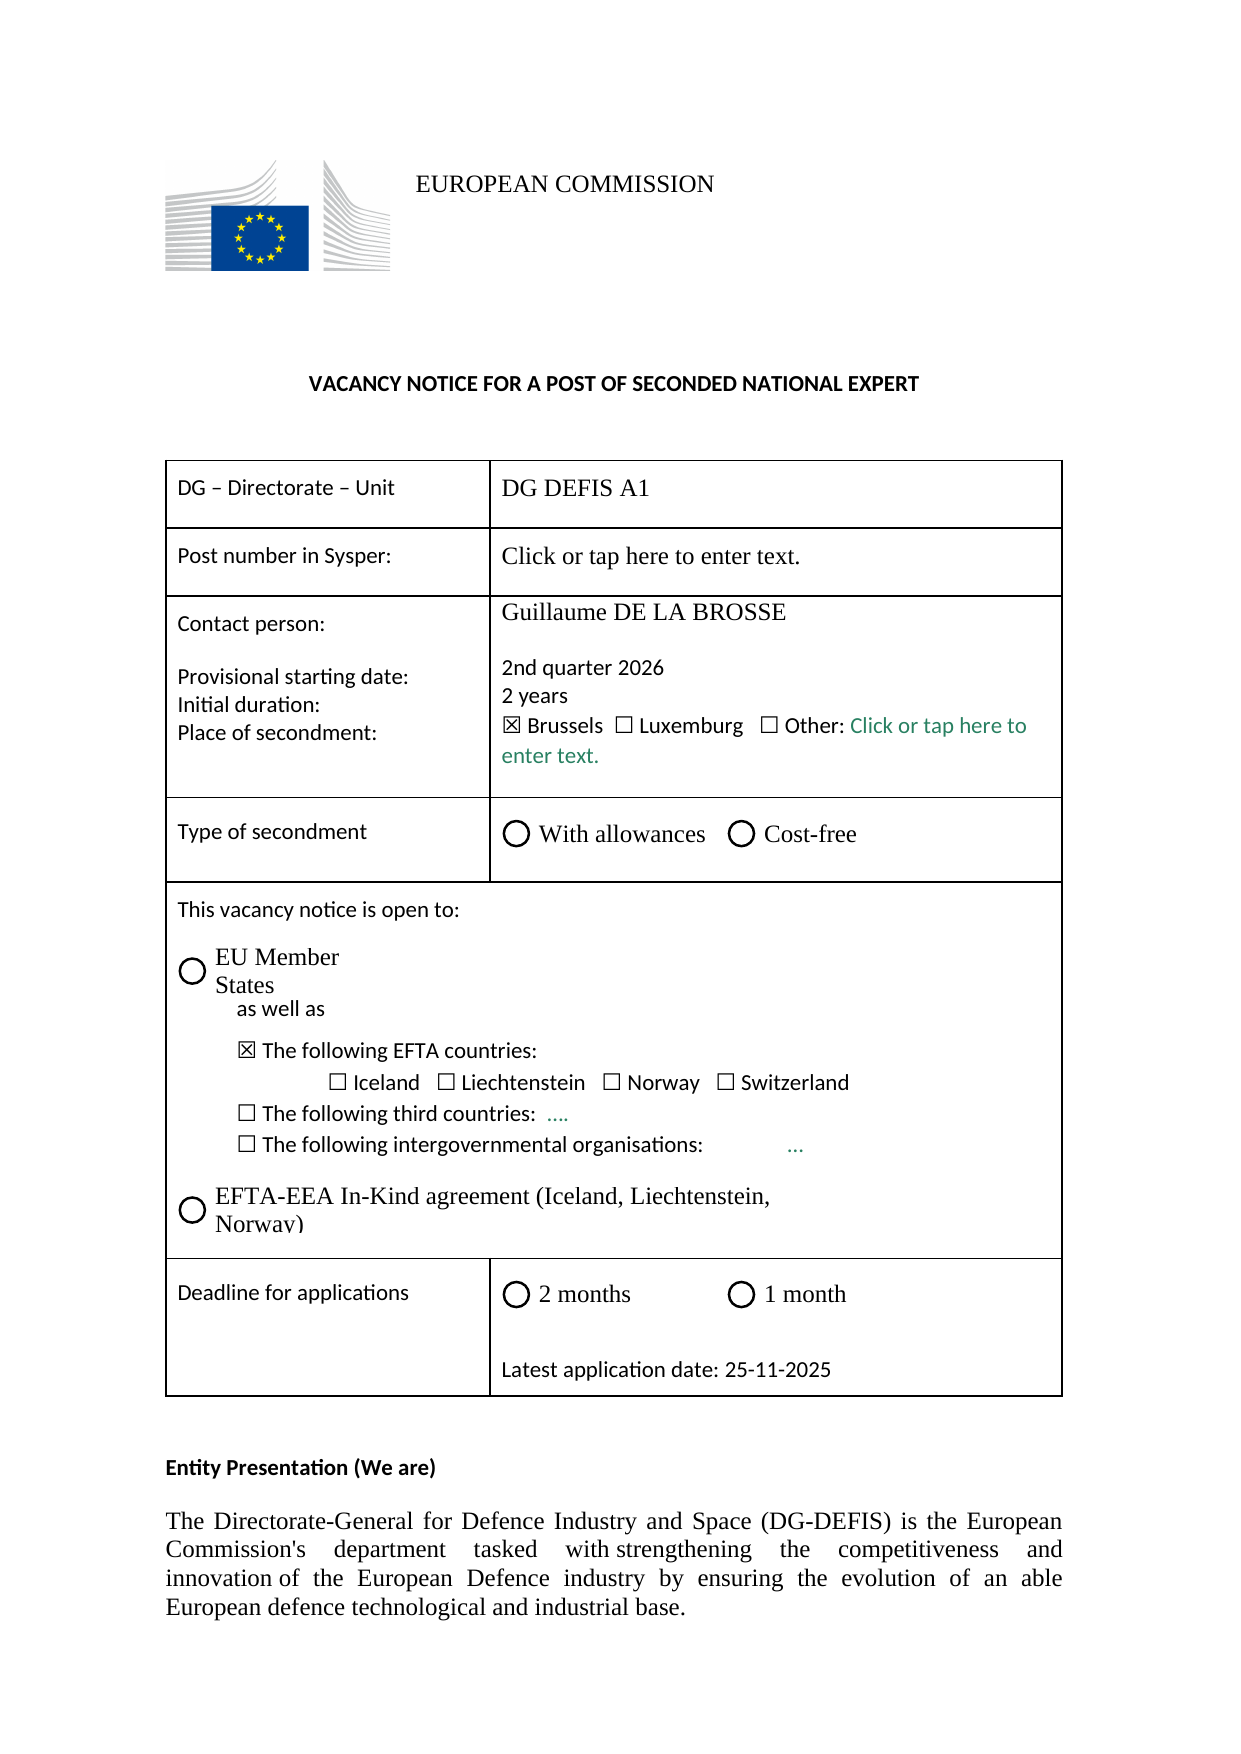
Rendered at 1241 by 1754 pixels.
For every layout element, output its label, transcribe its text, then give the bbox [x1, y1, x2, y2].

list Entity Presentation (We are) [165, 1453, 1063, 1481]
table_cell Type of secondment [167, 798, 489, 881]
table_cell Latest application date: [491, 1259, 1061, 1395]
table_cell Post number in Sysper: [167, 529, 489, 595]
table_header DG – Directorate – Unit [167, 461, 489, 527]
table_cell [491, 798, 1061, 881]
table_cell quarter years Brussels Luxemburg Other: [491, 597, 1061, 797]
table_cell Deadline for applications [167, 1259, 489, 1395]
table_cell Contact person: Provisional starting date: Initial duration: Place of secondment: [167, 597, 489, 797]
text VACANCY NOTICE FOR A POST OF SECONDED NATIONAL EXPERT [165, 369, 1063, 397]
picture [165, 160, 391, 271]
table_cell This vacancy notice is open to: as well as The following EFTA countries: Iceland Liechtenstein Norway Switzerland The following third countries: The following intergovernmental organisations: [167, 883, 1061, 1258]
